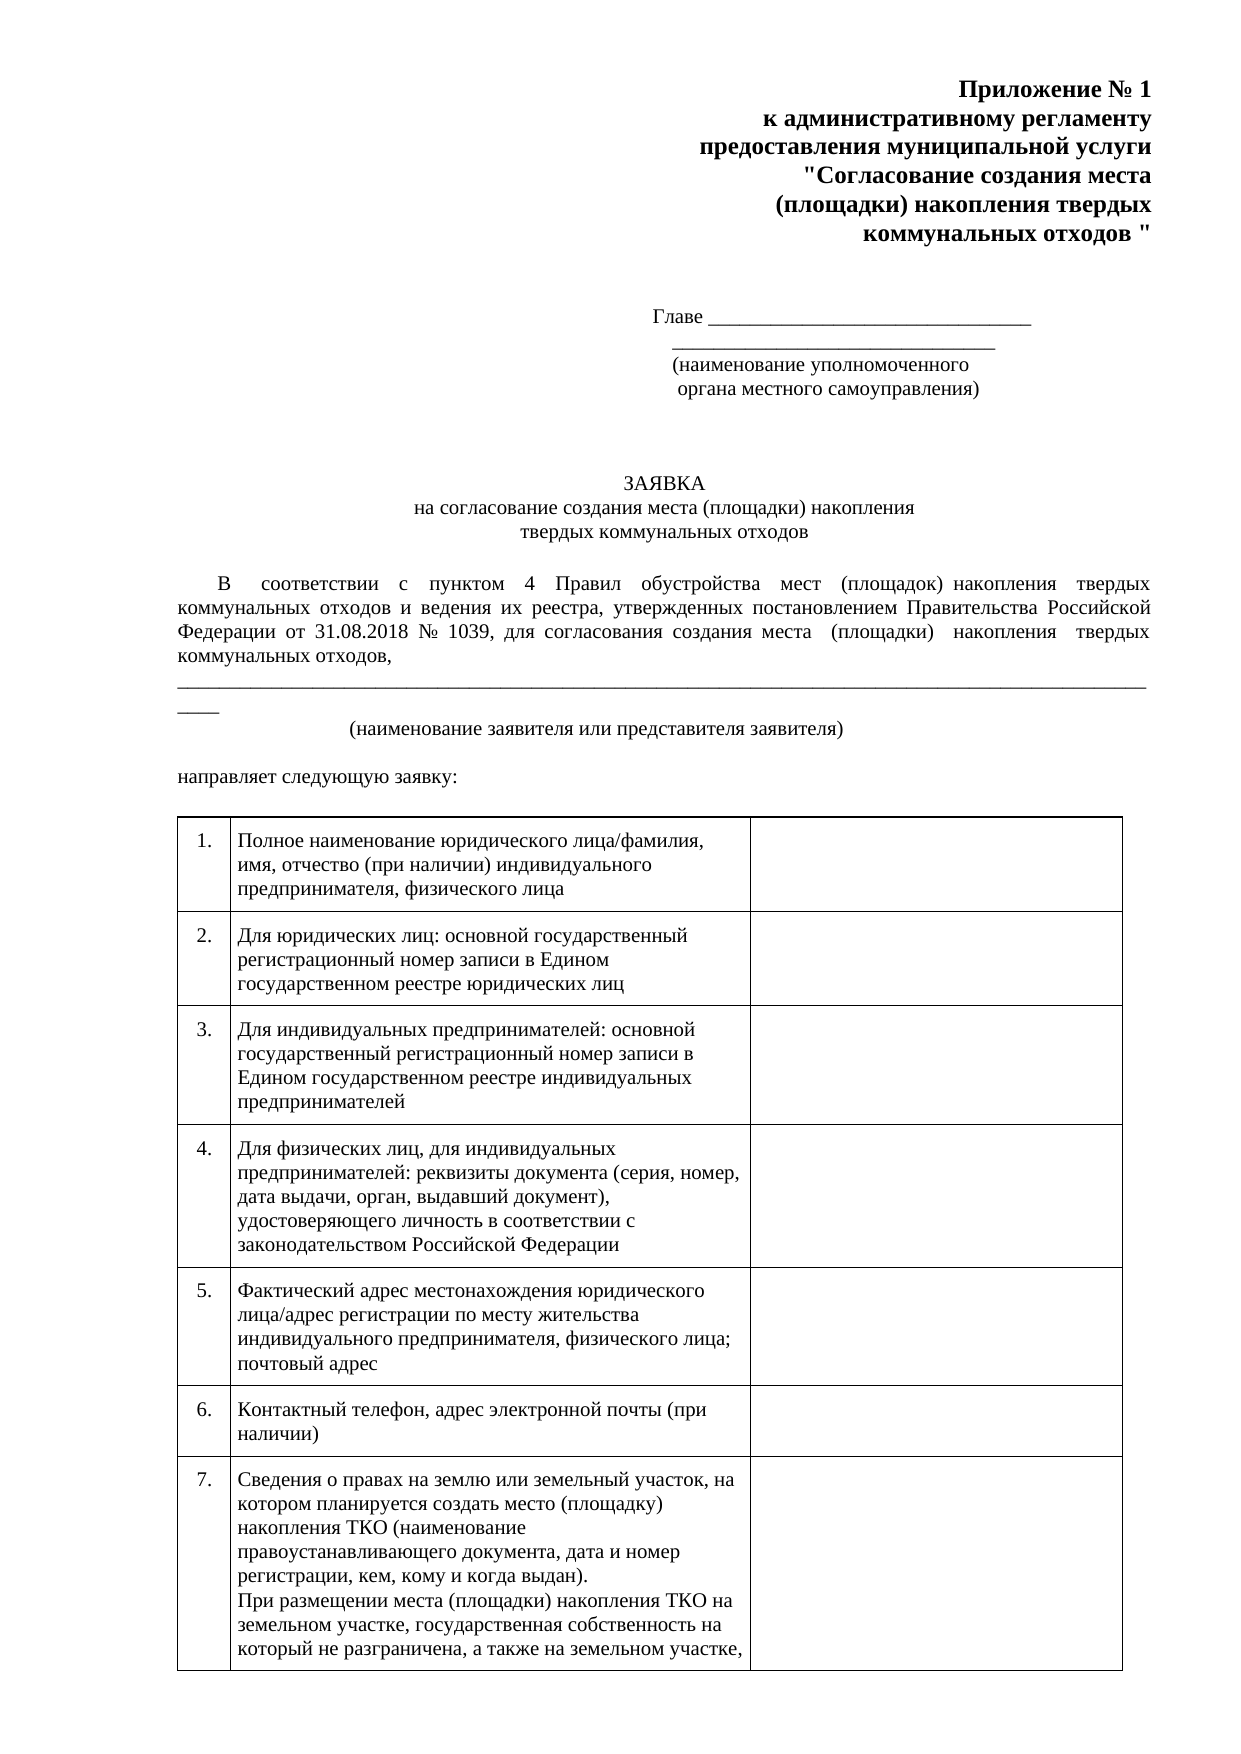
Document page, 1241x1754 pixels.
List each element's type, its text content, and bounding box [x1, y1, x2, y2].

text коммунальных отходов " [177, 218, 1152, 246]
table_cell Для юридических лиц: основной государственный регистрационный номер записи в Едином государственном реестре юридических лиц [231, 912, 750, 1005]
text (наименование заявителя или представителя заявителя) [177, 716, 1152, 739]
text твердых коммунальных отходов [177, 519, 1152, 543]
text к административному регламенту [177, 103, 1152, 131]
table_cell [751, 912, 1122, 1005]
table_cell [231, 1457, 750, 1670]
table_cell [751, 1268, 1122, 1385]
text Приложение № 1 [177, 74, 1152, 103]
text _______________________________ [177, 328, 1152, 352]
table_cell [751, 1457, 1122, 1670]
text направляет следующую заявку: [177, 764, 1152, 788]
table_cell Для физических лиц, для индивидуальных предпринимателей: реквизиты документа (серия, номер, дата выдачи, орган, выдавший документ), удостоверяющего личность в соответствии с законодательством Российской Федерации [231, 1125, 750, 1267]
text В соответствии с пунктом 4 Правил обустройства мест (площадок) накопления твердых коммунальных отходов и ведения их реестра, утвержденных постановлением Правительства Российской Федерации от 31.08.2018 № 1039, для согласования создания места (площадки) накопления твердых коммунальных отходов, [177, 571, 1152, 667]
table_header Полное наименование юридического лица/фамилия, имя, отчество (при наличии) индивидуального предпринимателя, физического лица [231, 818, 750, 911]
table_cell Фактический адрес местонахождения юридического лица/адрес регистрации по месту жительства индивидуального предпринимателя, физического лица; почтовый адрес [231, 1268, 750, 1385]
table_cell [751, 1125, 1122, 1267]
table_header 1. [178, 818, 230, 911]
text _________________________________________________________________________________________________ [177, 667, 1152, 716]
table_cell 5. [178, 1268, 230, 1385]
table_cell 4. [178, 1125, 230, 1267]
text Главе _______________________________ [177, 304, 1152, 328]
text органа местного самоуправления) [177, 376, 1152, 400]
table_cell [751, 1006, 1122, 1124]
table_cell 6. [178, 1386, 230, 1456]
table_header [751, 818, 1122, 911]
table_cell 2. [178, 912, 230, 1005]
text "Согласование создания места [177, 160, 1152, 189]
text ЗАЯВКА [177, 471, 1152, 495]
table_cell 7. [178, 1457, 230, 1670]
table_cell Контактный телефон, адрес электронной почты (при наличии) [231, 1386, 750, 1456]
text на согласование создания места (площадки) накопления [177, 495, 1152, 519]
table_cell Для индивидуальных предпринимателей: основной государственный регистрационный номер записи в Едином государственном реестре индивидуальных предпринимателей [231, 1006, 750, 1124]
text (наименование уполномоченного [177, 352, 1152, 376]
text (площадки) накопления твердых [177, 189, 1152, 218]
table_cell [751, 1386, 1122, 1456]
table_cell 3. [178, 1006, 230, 1124]
text предоставления муниципальной услуги [177, 131, 1152, 160]
